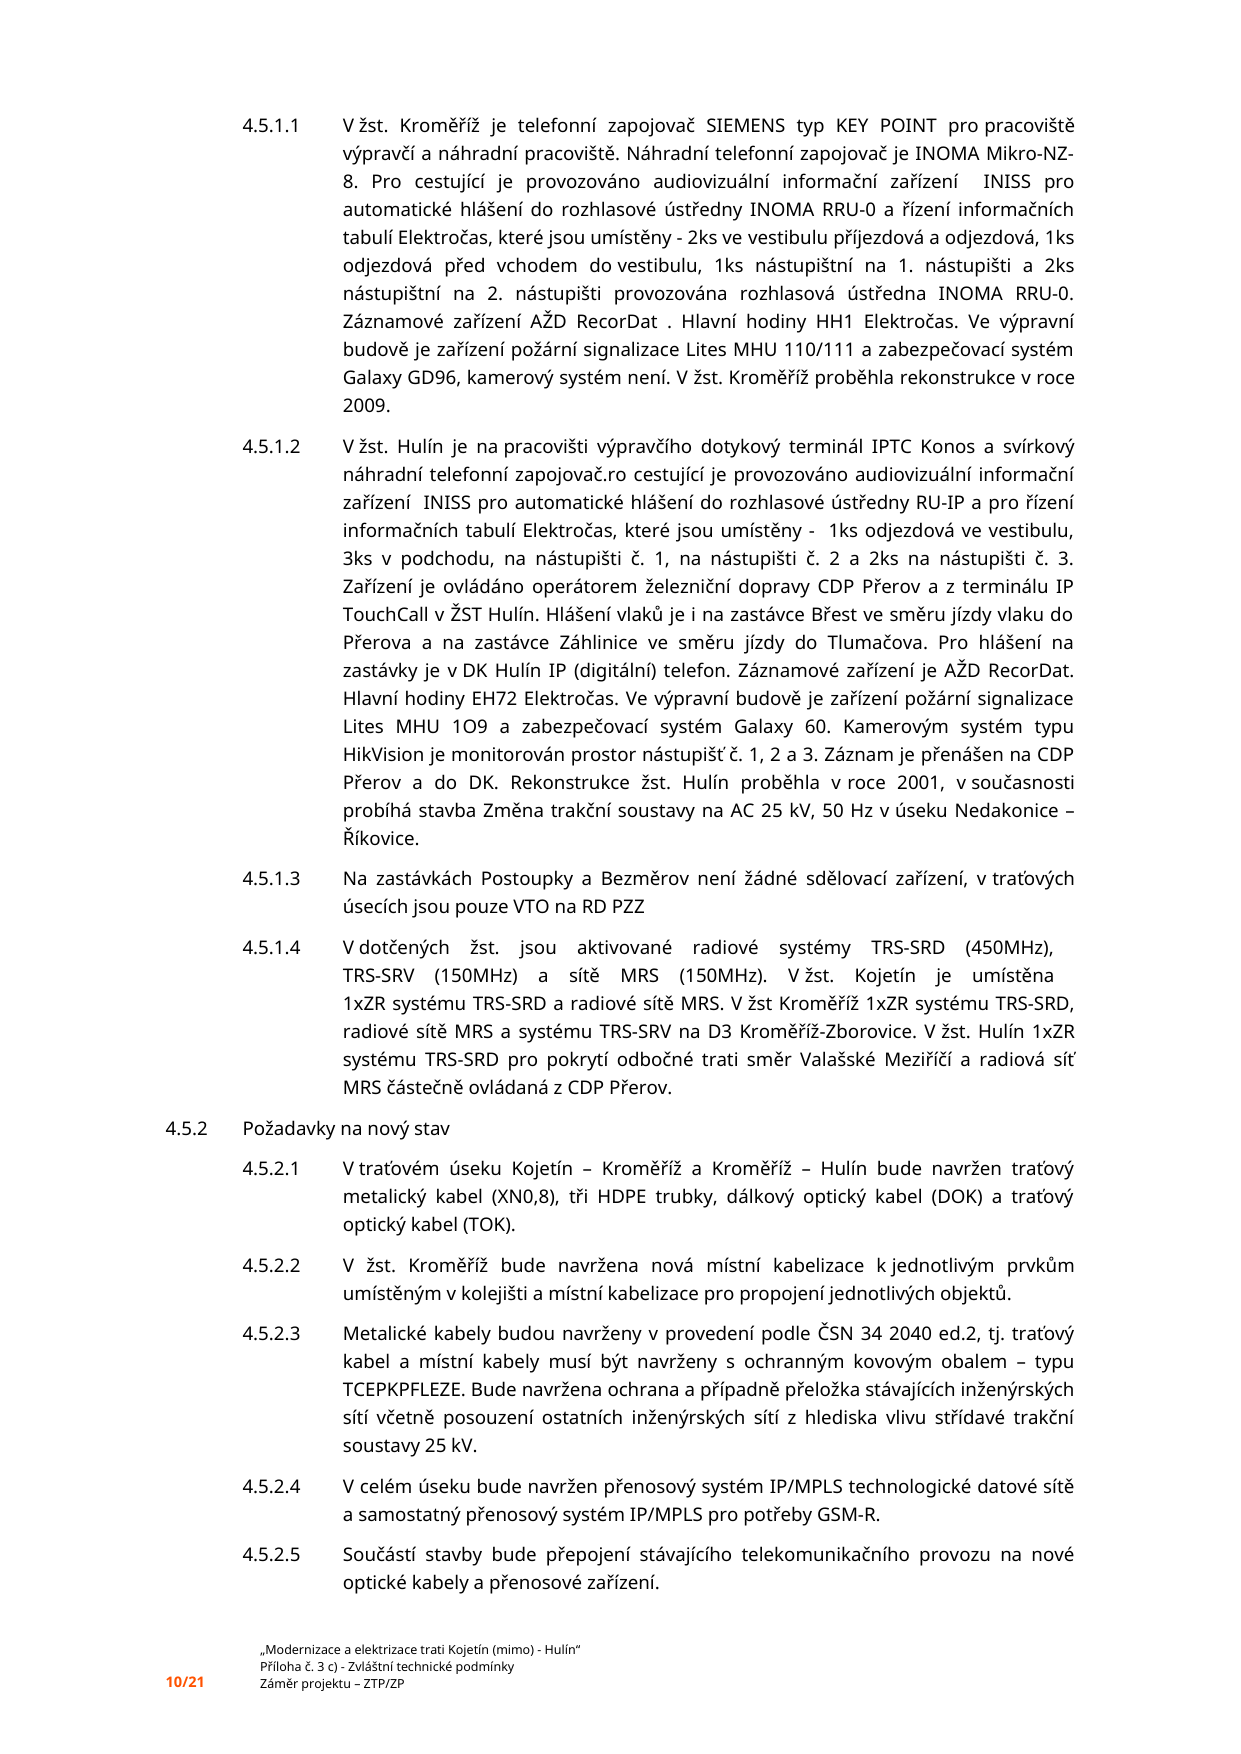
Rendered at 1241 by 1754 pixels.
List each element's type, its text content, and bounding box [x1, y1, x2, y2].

text V žst. Hulín je na pracovišti výpravčího dotykový terminál IPTC Konos a svírkový náhradní telefonní zapojovač.ro cestující je provozováno audiovizuální informační zařízení INISS pro automatické hlášení do rozhlasové ústředny RU-IP a pro řízení informačních tabulí Elektročas, které jsou umístěny - 1ks odjezdová ve vestibulu, 3ks v podchodu, na nástupišti č. 1, na nástupišti č. 2 a 2ks na nástupišti č. 3. Zařízení je ovládáno operátorem železniční dopravy CDP Přerov a z terminálu IP TouchCall v ŽST Hulín. Hlášení vlaků je i na zastávce Břest ve směru jízdy vlaku do Přerova a na zastávce Záhlinice ve směru jízdy do Tlumačova. Pro hlášení na zastávky je v DK Hulín IP (digitální) telefon. Záznamové zařízení je AŽD RecorDat. Hlavní hodiny EH72 Elektročas. Ve výpravní budově je zařízení požární signalizace Lites MHU 1O9 a zabezpečovací systém Galaxy 60. Kamerovým systém typu HikVision je monitorován prostor nástupišť č. 1, 2 a 3. Záznam je přenášen na CDP Přerov a do DK. Rekonstrukce žst. Hulín proběhla v roce 2001, v současnosti probíhá stavba Změna trakční soustavy na AC 25 kV, 50 Hz v úseku Nedakonice – Říkovice. [242, 433, 1075, 851]
text Součástí stavby bude přepojení stávajícího telekomunikačního provozu na nové optické kabely a přenosové zařízení. [242, 1542, 1075, 1595]
text Požadavky na nový stav [165, 1115, 1075, 1140]
text V dotčených žst. jsou aktivované radiové systémy TRS-SRD (450MHz), TRS-SRV (150MHz) a sítě MRS (150MHz). V žst. Kojetín je umístěna 1xZR systému TRS-SRD a radiové sítě MRS. V žst Kroměříž 1xZR systému TRS-SRD, radiové sítě MRS a systému TRS-SRV na D3 Kroměříž-Zborovice. V žst. Hulín 1xZR systému TRS-SRD pro pokrytí odbočné trati směr Valašské Meziříčí a radiová síť MRS částečně ovládaná z CDP Přerov. [242, 934, 1075, 1100]
text V celém úseku bude navržen přenosový systém IP/MPLS technologické datové sítě a samostatný přenosový systém IP/MPLS pro potřeby GSM-R. [242, 1473, 1075, 1527]
text V žst. Kroměříž je telefonní zapojovač SIEMENS typ KEY POINT pro pracoviště výpravčí a náhradní pracoviště. Náhradní telefonní zapojovač je INOMA Mikro-NZ-8. Pro cestující je provozováno audiovizuální informační zařízení INISS pro automatické hlášení do rozhlasové ústředny INOMA RRU-0 a řízení informačních tabulí Elektročas, které jsou umístěny - 2ks ve vestibulu příjezdová a odjezdová, 1ks odjezdová před vchodem do vestibulu, 1ks nástupištní na 1. nástupišti a 2ks nástupištní na 2. nástupišti provozována rozhlasová ústředna INOMA RRU-0. Záznamové zařízení AŽD RecorDat . Hlavní hodiny HH1 Elektročas. Ve výpravní budově je zařízení požární signalizace Lites MHU 110/111 a zabezpečovací systém Galaxy GD96, kamerový systém není. V žst. Kroměříž proběhla rekonstrukce v roce 2009. [242, 112, 1075, 418]
text V traťovém úseku Kojetín – Kroměříž a Kroměříž – Hulín bude navržen traťový metalický kabel (XN0,8), tři HDPE trubky, dálkový optický kabel (DOK) a traťový optický kabel (TOK). [242, 1155, 1075, 1237]
text Na zastávkách Postoupky a Bezměrov není žádné sdělovací zařízení, v traťových úsecích jsou pouze VTO na RD PZZ [242, 866, 1075, 919]
text V žst. Kroměříž bude navržena nová místní kabelizace k jednotlivým prvkům umístěným v kolejišti a místní kabelizace pro propojení jednotlivých objektů. [242, 1252, 1075, 1306]
text Metalické kabely budou navrženy v provedení podle ČSN 34 2040 ed.2, tj. traťový kabel a místní kabely musí být navrženy s ochranným kovovým obalem – typu TCEPKPFLEZE. Bude navržena ochrana a případně přeložka stávajících inženýrských sítí včetně posouzení ostatních inženýrských sítí z hlediska vlivu střídavé trakční soustavy 25 kV. [242, 1321, 1075, 1458]
